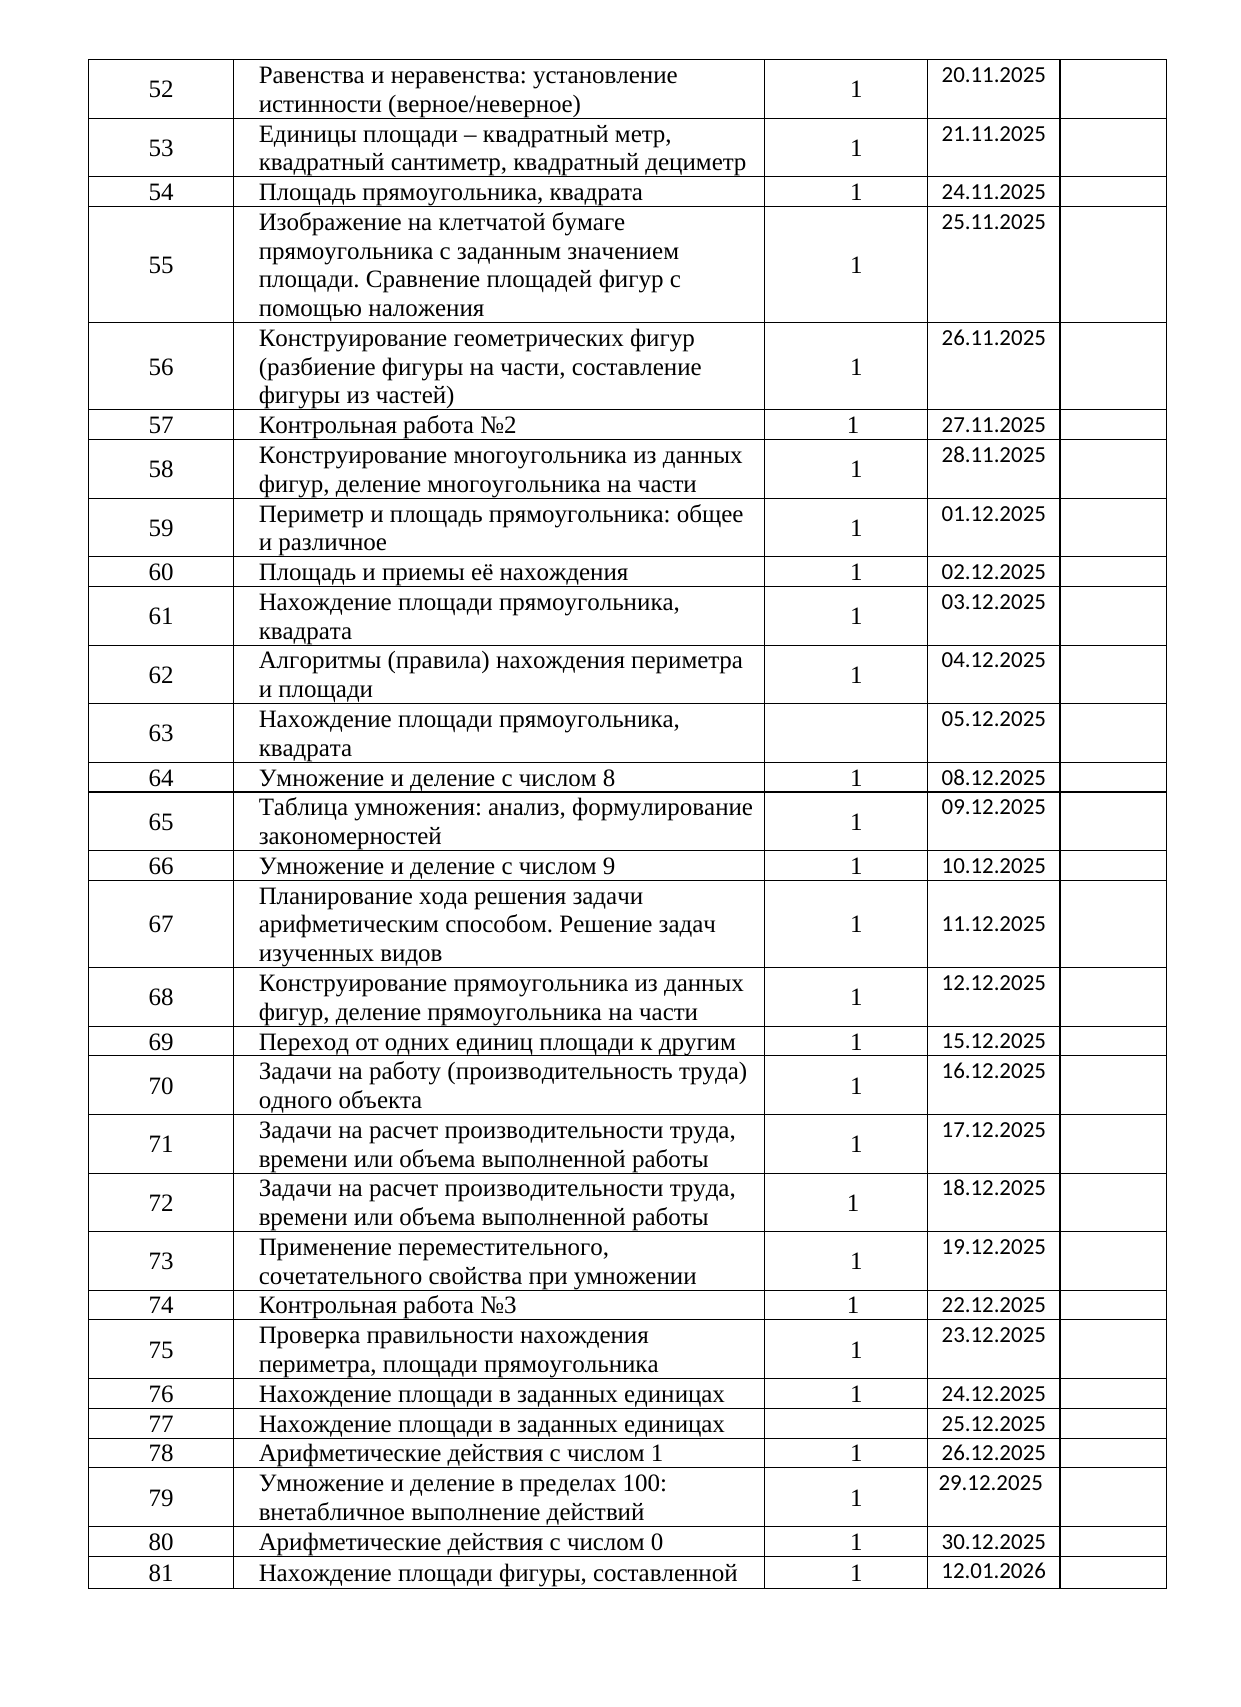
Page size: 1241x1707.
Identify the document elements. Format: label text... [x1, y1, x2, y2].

table_cell Умножение и деление с числом 8 [234, 763, 764, 791]
table_cell 79 [89, 1468, 233, 1526]
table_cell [234, 1557, 764, 1587]
table_cell 60 [89, 557, 233, 586]
table_cell 10.12.2025 [928, 851, 1059, 880]
table_cell 1 [765, 1379, 927, 1408]
table_cell 66 [89, 851, 233, 880]
table_cell [1061, 587, 1166, 644]
table_cell 78 [89, 1439, 233, 1467]
table_cell [765, 704, 927, 762]
table_cell Единицы площади – квадратный метр, квадратный сантиметр, квадратный дециметр [234, 119, 764, 176]
table_cell 1 [765, 1291, 927, 1319]
table_cell [1061, 763, 1166, 791]
table_cell 29.12.2025 [928, 1468, 1059, 1526]
table_cell Нахождение площади в заданных единицах [234, 1379, 764, 1408]
table_cell 02.12.2025 [928, 557, 1059, 586]
table_cell 1 [765, 881, 927, 967]
table_cell [1061, 1320, 1166, 1378]
table_cell Контрольная работа №2 [234, 410, 764, 439]
table_cell 1 [765, 410, 927, 439]
table_cell 24.12.2025 [928, 1379, 1059, 1408]
table_cell [1061, 1174, 1166, 1231]
table_cell 11.12.2025 [928, 881, 1059, 967]
table_cell Задачи на расчет производительности труда, времени или объема выполненной работы [234, 1174, 764, 1231]
table_cell 15.12.2025 [928, 1027, 1059, 1055]
table_cell 61 [89, 587, 233, 644]
table_cell 22.12.2025 [928, 1291, 1059, 1319]
table_cell 25.11.2025 [928, 207, 1059, 322]
table_cell Умножение и деление в пределах 100: внетабличное выполнение действий [234, 1468, 764, 1526]
table_cell [1061, 119, 1166, 176]
table_cell 64 [89, 763, 233, 791]
table_cell 1 [765, 851, 927, 880]
table_cell 71 [89, 1115, 233, 1172]
table_cell [1061, 1468, 1166, 1526]
table_cell 80 [89, 1527, 233, 1556]
table_cell Таблица умножения: анализ, формулирование закономерностей [234, 793, 764, 850]
table_cell 05.12.2025 [928, 704, 1059, 762]
table_cell 20.11.2025 [928, 60, 1059, 118]
table_cell Проверка правильности нахождения периметра, площади прямоугольника [234, 1320, 764, 1378]
table_cell 68 [89, 968, 233, 1026]
table_cell 1 [765, 968, 927, 1026]
table_cell 1 [765, 1527, 927, 1556]
table_cell Задачи на работу (производительность труда) одного объекта [234, 1056, 764, 1114]
table_cell 1 [765, 793, 927, 850]
table_cell Конструирование многоугольника из данных фигур, деление многоугольника на части [234, 440, 764, 498]
table_cell 21.11.2025 [928, 119, 1059, 176]
table_cell 75 [89, 1320, 233, 1378]
table_cell 1 [765, 1468, 927, 1526]
table_cell Площадь и приемы её нахождения [234, 557, 764, 586]
table_cell 1 [765, 499, 927, 556]
table_cell [1061, 1527, 1166, 1556]
table_cell 57 [89, 410, 233, 439]
table_cell 24.11.2025 [928, 177, 1059, 206]
table_cell 54 [89, 177, 233, 206]
table_cell [1061, 177, 1166, 206]
table_cell 67 [89, 881, 233, 967]
table_cell Площадь прямоугольника, квадрата [234, 177, 764, 206]
table_cell [1061, 1232, 1166, 1289]
table_cell Планирование хода решения задачи арифметическим способом. Решение задач изученных видов [234, 881, 764, 967]
table_cell [1061, 207, 1166, 322]
table_cell [1061, 499, 1166, 556]
table_cell 73 [89, 1232, 233, 1289]
table_cell 1 [765, 646, 927, 703]
table_cell 1 [765, 1320, 927, 1378]
table_cell Нахождение площади в заданных единицах [234, 1409, 764, 1437]
table_cell Нахождение площади прямоугольника, квадрата [234, 587, 764, 644]
table_cell 26.12.2025 [928, 1439, 1059, 1467]
table_cell [1061, 881, 1166, 967]
table_cell [1061, 323, 1166, 409]
table_cell 30.12.2025 [928, 1527, 1059, 1556]
table_cell 1 [765, 1557, 927, 1587]
table_cell 56 [89, 323, 233, 409]
table_cell [1061, 646, 1166, 703]
table_cell 1 [765, 1056, 927, 1114]
table_cell 03.12.2025 [928, 587, 1059, 644]
table_cell 1 [765, 440, 927, 498]
table_cell [1061, 1557, 1166, 1587]
table_cell 18.12.2025 [928, 1174, 1059, 1231]
table_cell 1 [765, 1439, 927, 1467]
table_cell 12.12.2025 [928, 968, 1059, 1026]
table_cell 65 [89, 793, 233, 850]
table_cell [765, 1409, 927, 1437]
table_cell [1061, 440, 1166, 498]
table_cell [1061, 1291, 1166, 1319]
table_cell 58 [89, 440, 233, 498]
table_cell 12.01.2026 [928, 1557, 1059, 1587]
table_cell 52 [89, 60, 233, 118]
table_cell 1 [765, 323, 927, 409]
table_cell 17.12.2025 [928, 1115, 1059, 1172]
table_cell Переход от одних единиц площади к другим [234, 1027, 764, 1055]
table_cell 26.11.2025 [928, 323, 1059, 409]
table_cell 01.12.2025 [928, 499, 1059, 556]
table_cell 23.12.2025 [928, 1320, 1059, 1378]
table_cell 76 [89, 1379, 233, 1408]
table_cell 27.11.2025 [928, 410, 1059, 439]
table_cell 19.12.2025 [928, 1232, 1059, 1289]
table_cell [1061, 557, 1166, 586]
table_cell 59 [89, 499, 233, 556]
table_cell 1 [765, 119, 927, 176]
table_cell Умножение и деление с числом 9 [234, 851, 764, 880]
table_cell Алгоритмы (правила) нахождения периметра и площади [234, 646, 764, 703]
table_cell Применение переместительного, сочетательного свойства при умножении [234, 1232, 764, 1289]
table_cell 1 [765, 207, 927, 322]
table_cell [1061, 968, 1166, 1026]
table_cell Конструирование прямоугольника из данных фигур, деление прямоугольника на части [234, 968, 764, 1026]
table_cell Периметр и площадь прямоугольника: общее и различное [234, 499, 764, 556]
table_cell [1061, 410, 1166, 439]
table_cell 72 [89, 1174, 233, 1231]
table_cell 63 [89, 704, 233, 762]
table_cell 74 [89, 1291, 233, 1319]
table_cell 55 [89, 207, 233, 322]
table_cell 1 [765, 763, 927, 791]
table_cell 28.11.2025 [928, 440, 1059, 498]
table_cell [1061, 1379, 1166, 1408]
table_cell [1061, 1027, 1166, 1055]
table_cell Изображение на клетчатой бумаге прямоугольника с заданным значением площади. Сравнение площадей фигур с помощью наложения [234, 207, 764, 322]
table_cell 1 [765, 1232, 927, 1289]
table_cell [1061, 60, 1166, 118]
table_cell [1061, 704, 1166, 762]
table_cell 81 [89, 1557, 233, 1587]
table_cell Арифметические действия с числом 0 [234, 1527, 764, 1556]
table_cell [1061, 1115, 1166, 1172]
table_cell 69 [89, 1027, 233, 1055]
table_cell [1061, 1439, 1166, 1467]
table_cell Арифметические действия с числом 1 [234, 1439, 764, 1467]
table_cell Контрольная работа №3 [234, 1291, 764, 1319]
table_cell 1 [765, 587, 927, 644]
table_cell 1 [765, 1174, 927, 1231]
table_cell 08.12.2025 [928, 763, 1059, 791]
table_cell [1061, 1409, 1166, 1437]
table_cell 1 [765, 1027, 927, 1055]
table_cell Конструирование геометрических фигур (разбиение фигуры на части, составление фигуры из частей) [234, 323, 764, 409]
table_cell 04.12.2025 [928, 646, 1059, 703]
table_cell Задачи на расчет производительности труда, времени или объема выполненной работы [234, 1115, 764, 1172]
table_cell 09.12.2025 [928, 793, 1059, 850]
table_cell 16.12.2025 [928, 1056, 1059, 1114]
table_cell 1 [765, 557, 927, 586]
table_cell [1061, 1056, 1166, 1114]
table_cell 62 [89, 646, 233, 703]
table_cell 77 [89, 1409, 233, 1437]
table_cell 1 [765, 1115, 927, 1172]
table_cell [1061, 793, 1166, 850]
table_cell [1061, 851, 1166, 880]
table_cell 1 [765, 60, 927, 118]
table_cell 70 [89, 1056, 233, 1114]
table_cell 53 [89, 119, 233, 176]
table_cell 25.12.2025 [928, 1409, 1059, 1437]
table_cell 1 [765, 177, 927, 206]
table_cell Нахождение площади прямоугольника, квадрата [234, 704, 764, 762]
table_cell Равенства и неравенства: установление истинности (верное/неверное) [234, 60, 764, 118]
